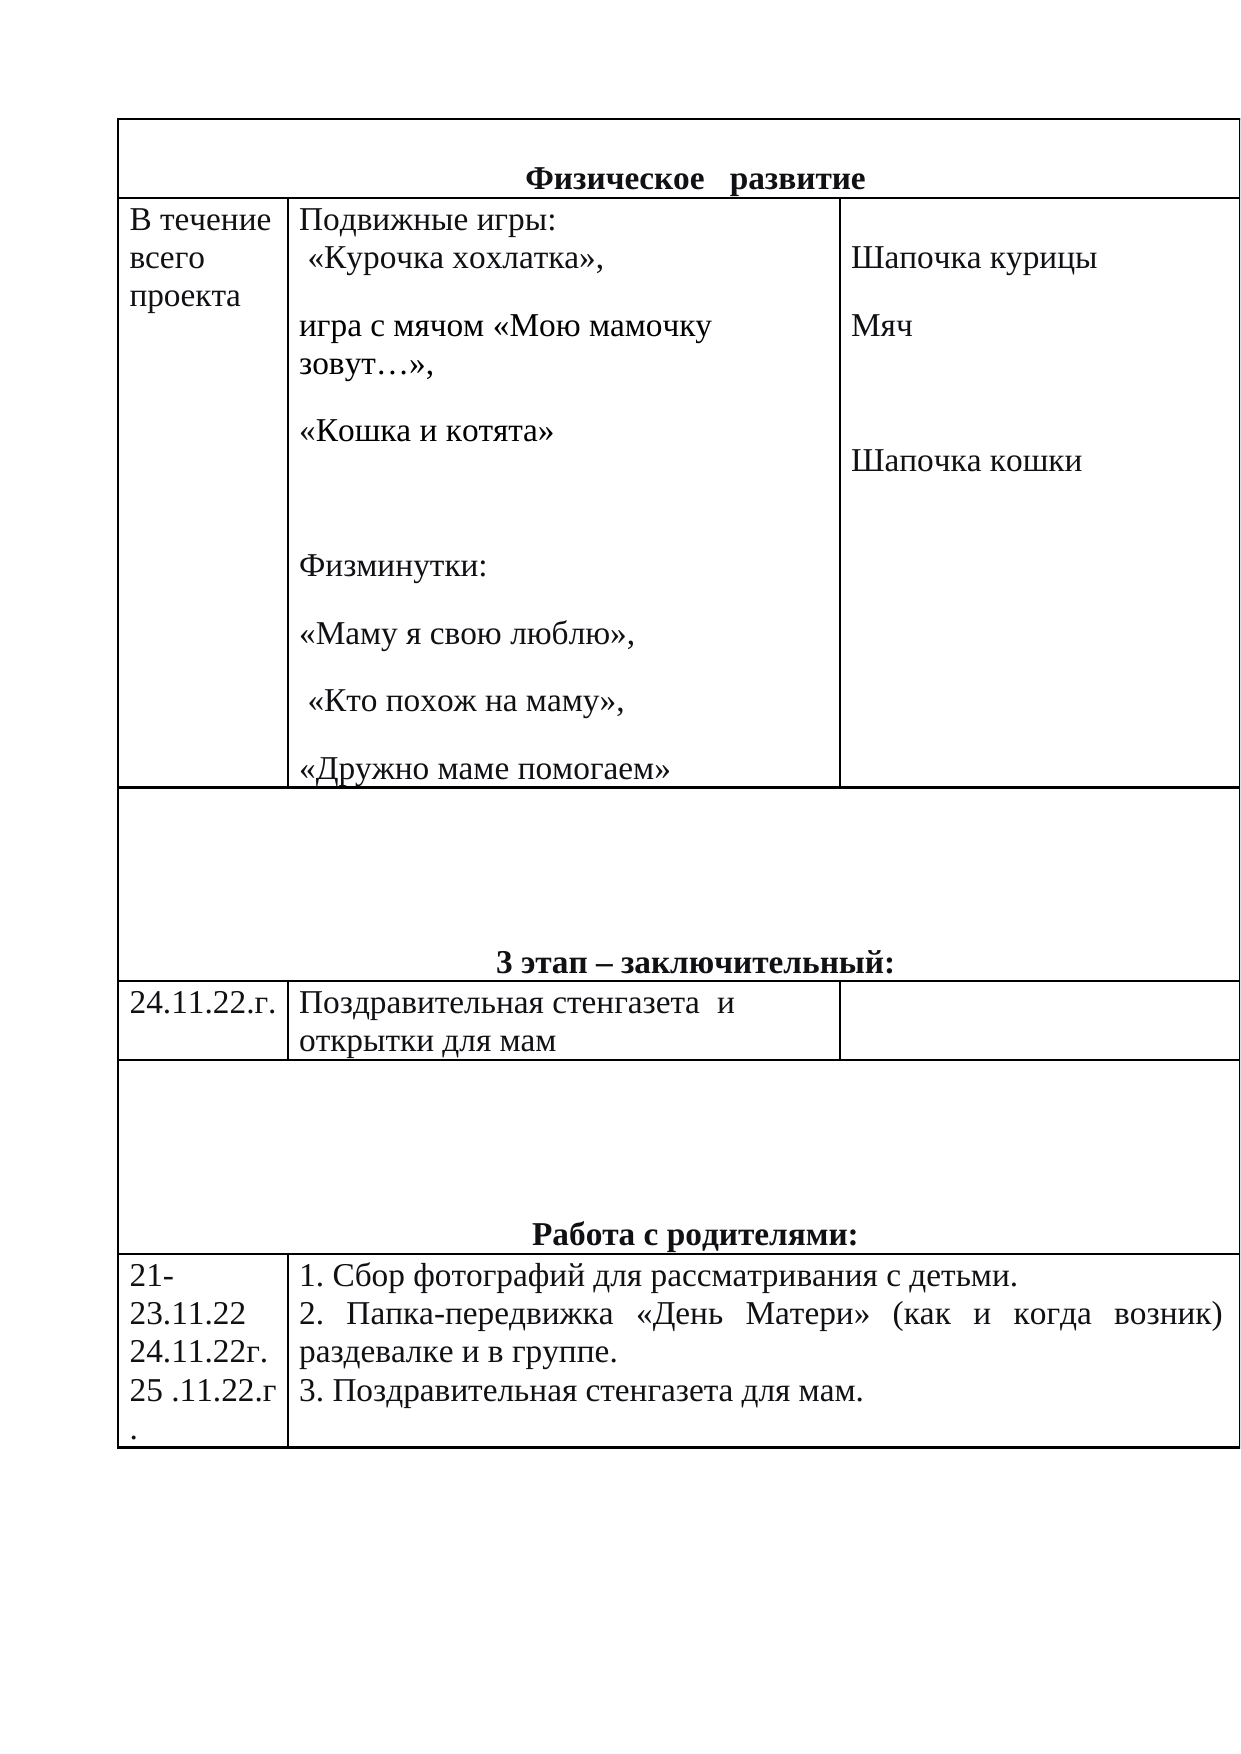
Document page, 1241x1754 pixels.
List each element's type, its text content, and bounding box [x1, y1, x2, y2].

table_cell 1. Сбор фотографий для рассматривания с детьми. 2. Папка-передвижка «День Матери» (как и когда возник) в раздевалке и в группе. 3. Поздравительная стенгазета для мам. [289, 1255, 1239, 1446]
table_cell 3 этап – заключительный: [119, 789, 1239, 980]
table_cell Работа с родителями: [119, 1061, 1239, 1253]
table_cell Подвижные игры: «Курочка хохлатка», игра с мячом «Мою мамочку зовут…», «Кошка и котята» Физминутки: «Маму я свою люблю», «Кто похож на маму», «Дружно маме помогаем» [289, 199, 839, 786]
table_cell 21-23.11.22 24.11.22г. 25 .11.22.г. [119, 1255, 287, 1446]
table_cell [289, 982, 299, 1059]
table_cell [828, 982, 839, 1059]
table_cell [841, 982, 1239, 1059]
table_cell Физическое развитие [119, 120, 1239, 197]
table_cell Шапочка курицы Мяч Шапочка кошки [841, 199, 1239, 786]
table_cell В течение всего проекта [119, 199, 287, 786]
table_cell 24.11.22.г. [119, 982, 287, 1059]
